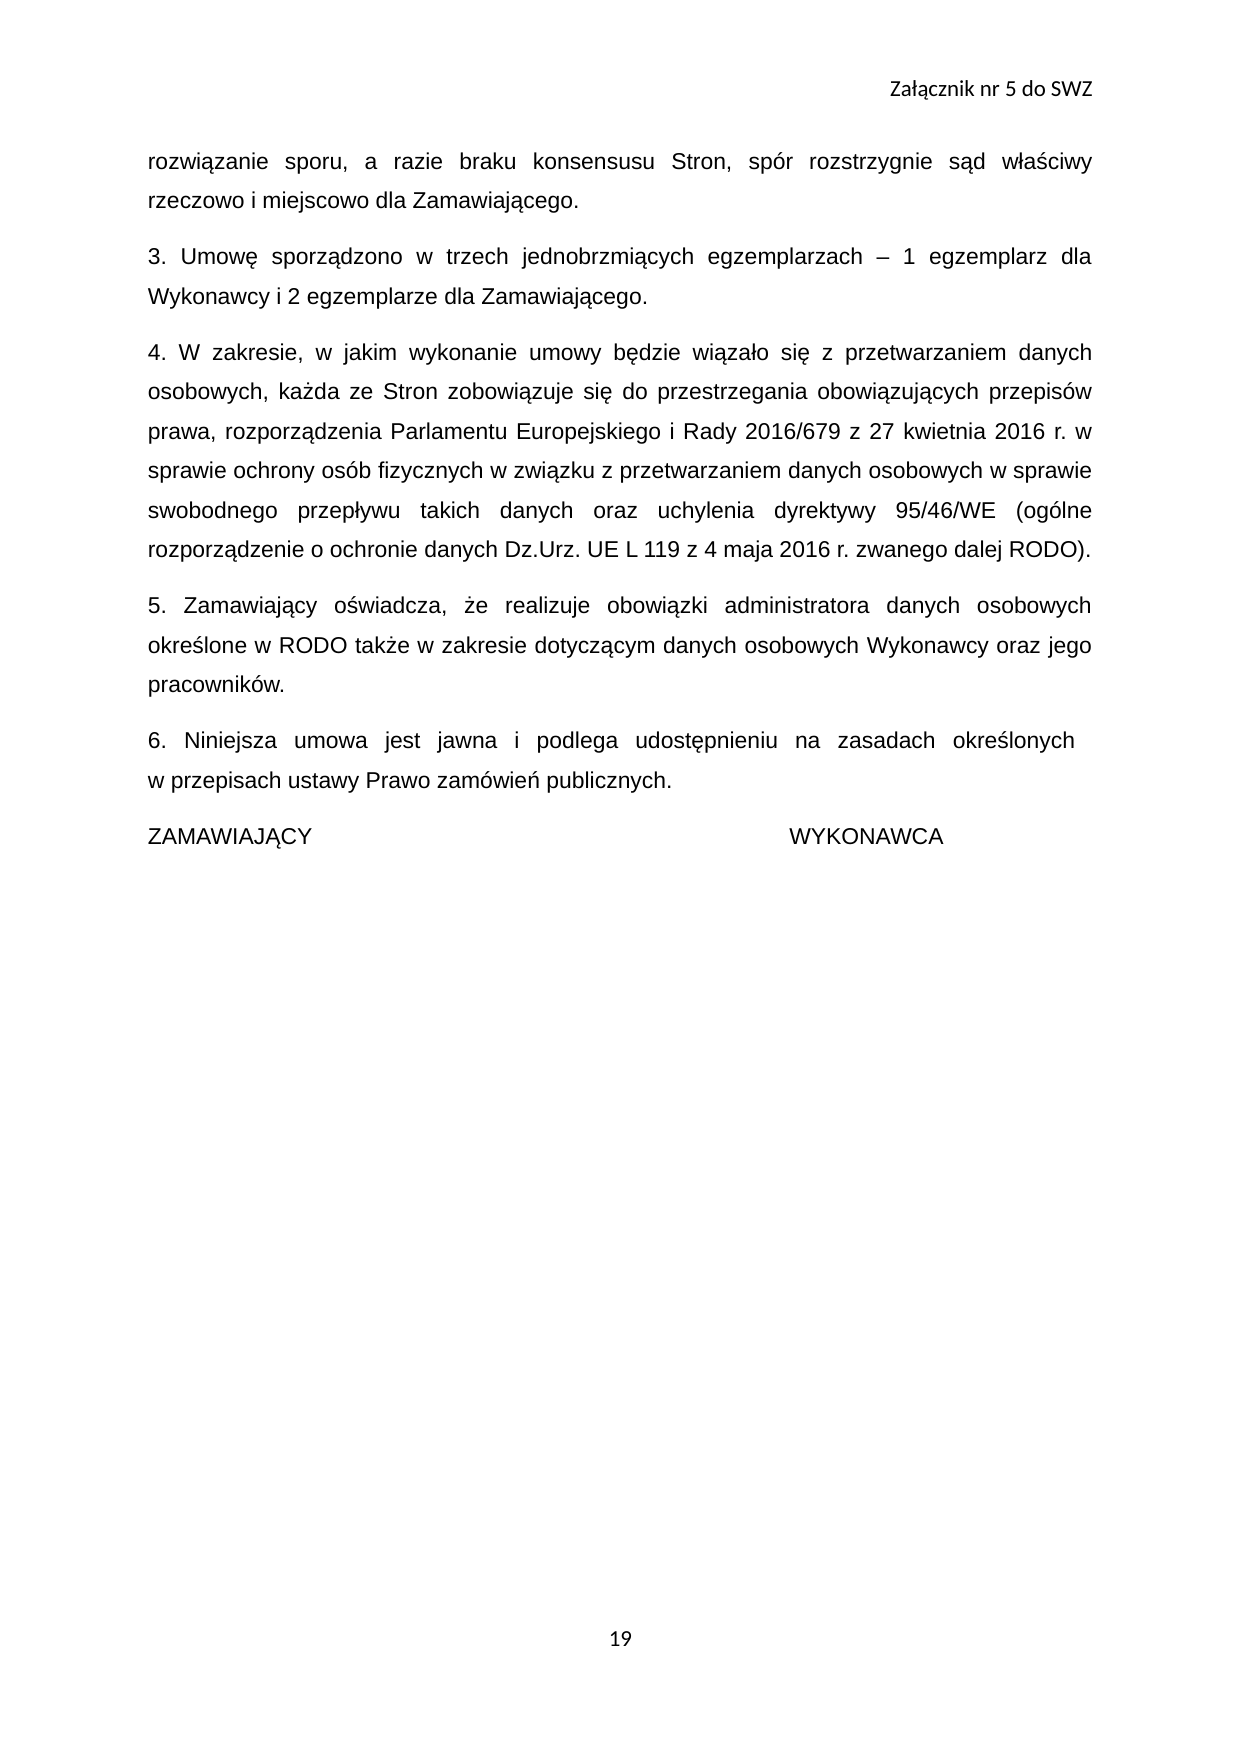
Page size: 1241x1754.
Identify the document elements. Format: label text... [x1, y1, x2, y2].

text 5. Zamawiający oświadcza, że realizuje obowiązki administratora danych osobowych określone w RODO także w zakresie dotyczącym danych osobowych Wykonawcy oraz jego pracowników. [148, 592, 1093, 698]
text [148, 148, 1093, 213]
text 4. W zakresie, w jakim wykonanie umowy będzie wiązało się z przetwarzaniem danych osobowych, każda ze Stron zobowiązuje się do przestrzegania obowiązujących przepisów prawa, rozporządzenia Parlamentu Europejskiego i Rady 2016/679 z 27 kwietnia 2016 r. w sprawie ochrony osób fizycznych w związku z przetwarzaniem danych osobowych w sprawie swobodnego przepływu takich danych oraz uchylenia dyrektywy 95/46/WE (ogólne rozporządzenie o ochronie danych Dz.Urz. UE L 119 z 4 maja 2016 r. zwanego dalej RODO). [148, 339, 1093, 563]
text 3. Umowę sporządzono w trzech jednobrzmiących egzemplarzach – 1 egzemplarz dla Wykonawcy i 2 egzemplarze dla Zamawiającego. [148, 243, 1093, 309]
text ZAMAWIAJĄCY WYKONAWCA [148, 823, 1093, 849]
text 6. Niniejsza umowa jest jawna i podlega udostępnieniu na zasadach określonych w przepisach ustawy Prawo zamówień publicznych. [148, 727, 1093, 793]
